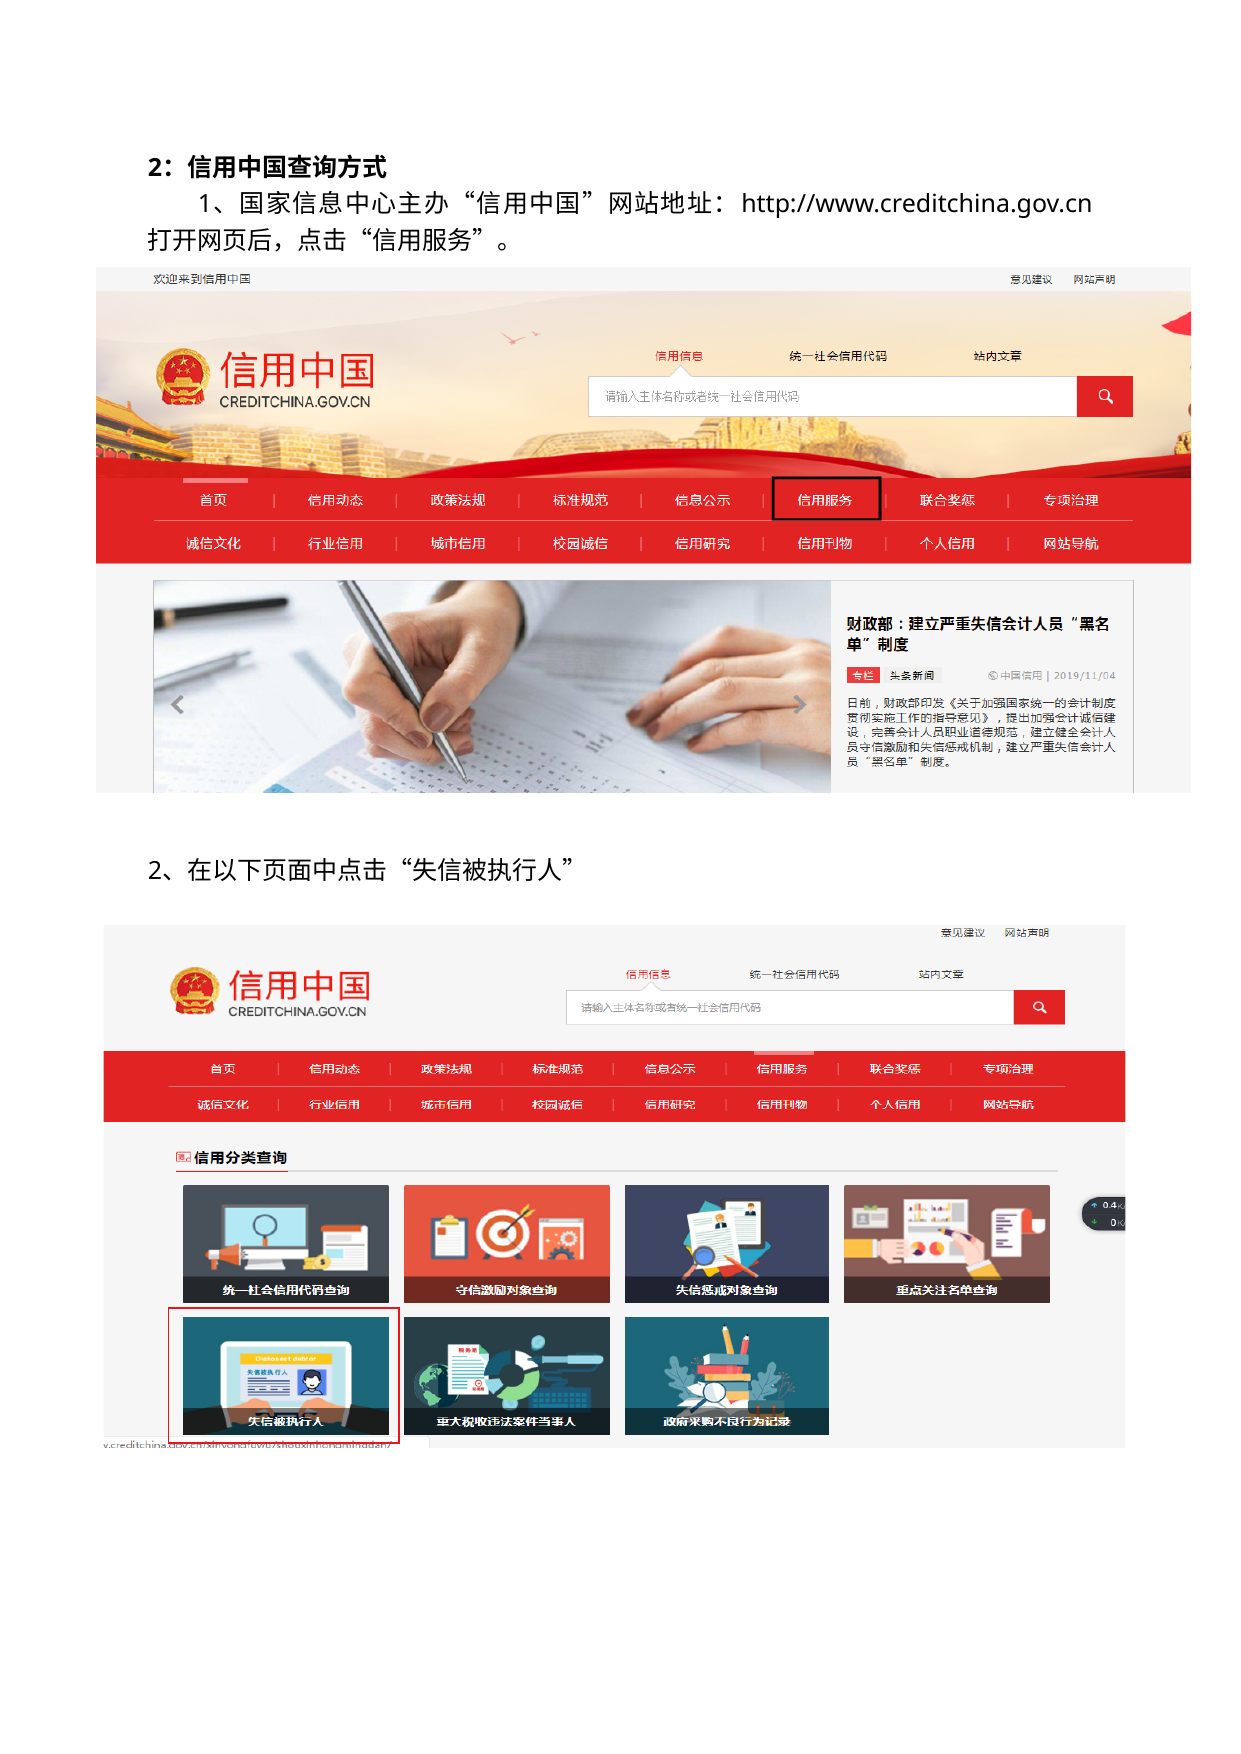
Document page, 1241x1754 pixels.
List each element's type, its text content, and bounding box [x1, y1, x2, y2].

text 2：信用中国查询方式 [148, 148, 1092, 184]
picture [96, 267, 1192, 793]
text 1、国家信息中心主办“信用中国”网站地址：http://www.creditchina.gov.cn打开网页后，点击“信用服务”。 [148, 184, 1092, 256]
text 2、在以下页面中点击“失信被执行人” [148, 851, 1092, 887]
picture [103, 925, 1126, 1448]
